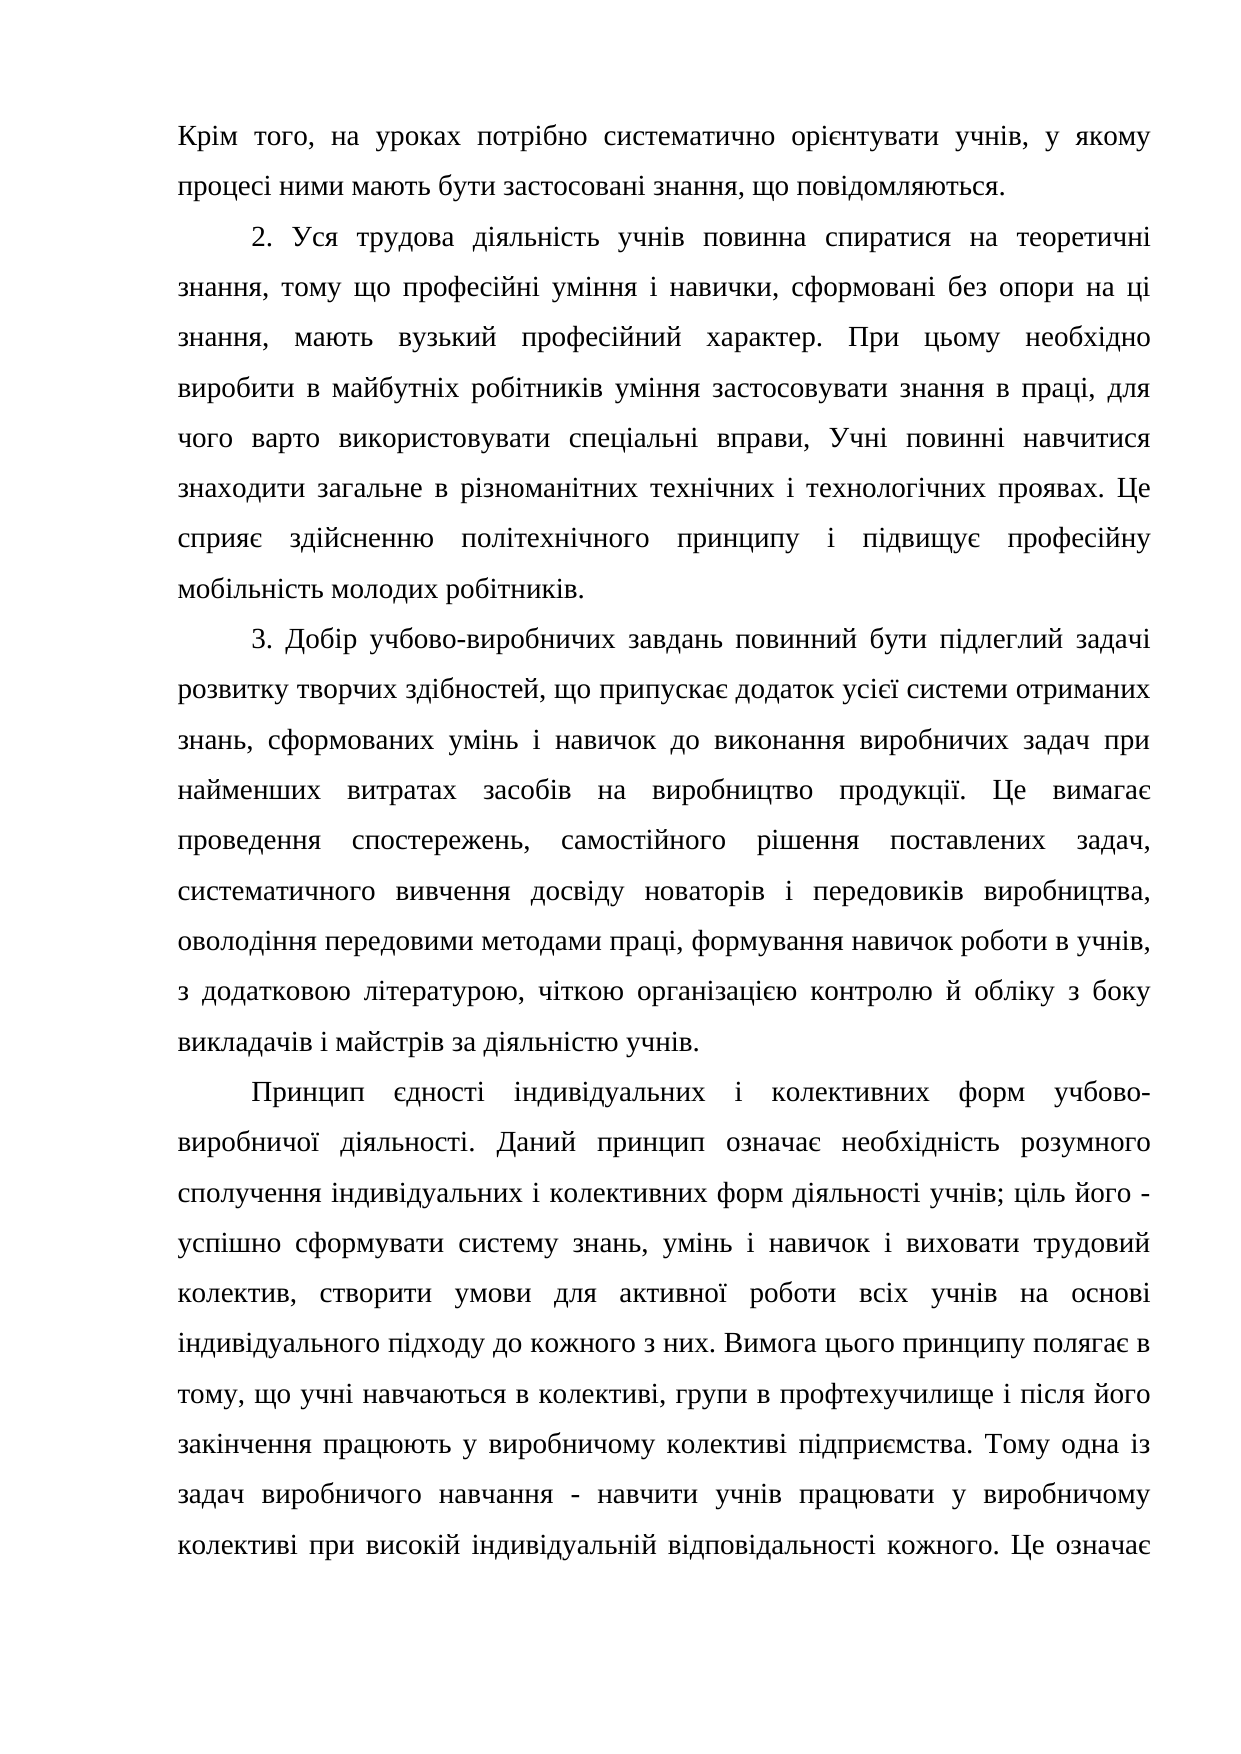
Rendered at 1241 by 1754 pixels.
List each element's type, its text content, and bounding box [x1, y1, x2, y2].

text 3. Добір учбово-виробничих завдань повинний бути підлеглий задачі розвитку творчих здібностей, що припускає додаток усієї системи отриманих знань, сформованих умінь і навичок до виконання виробничих задач при найменших витратах засобів на виробництво продукції. Це вимагає проведення спостережень, самостійного рішення поставлених задач, систематичного вивчення досвіду новаторів і передовиків виробництва, оволодіння передовими методами праці, формування навичок роботи в учнів, з додатковою літературою, чіткою організацією контролю й обліку з боку викладачів і майстрів за діяльністю учнів. [177, 621, 1152, 1057]
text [177, 118, 1152, 202]
text 2. Уся трудова діяльність учнів повинна спиратися на теоретичні знання, тому що професійні уміння і навички, сформовані без опори на ці знання, мають вузький професійний характер. При цьому необхідно виробити в майбутніх робітників уміння застосовувати знання в праці, для чого варто використовувати спеціальні вправи, Учні повинні навчитися знаходити загальне в різноманітних технічних і технологічних проявах. Це сприяє здійсненню політехнічного принципу і підвищує професійну мобільність молодих робітників. [177, 219, 1152, 604]
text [177, 1074, 1152, 1560]
